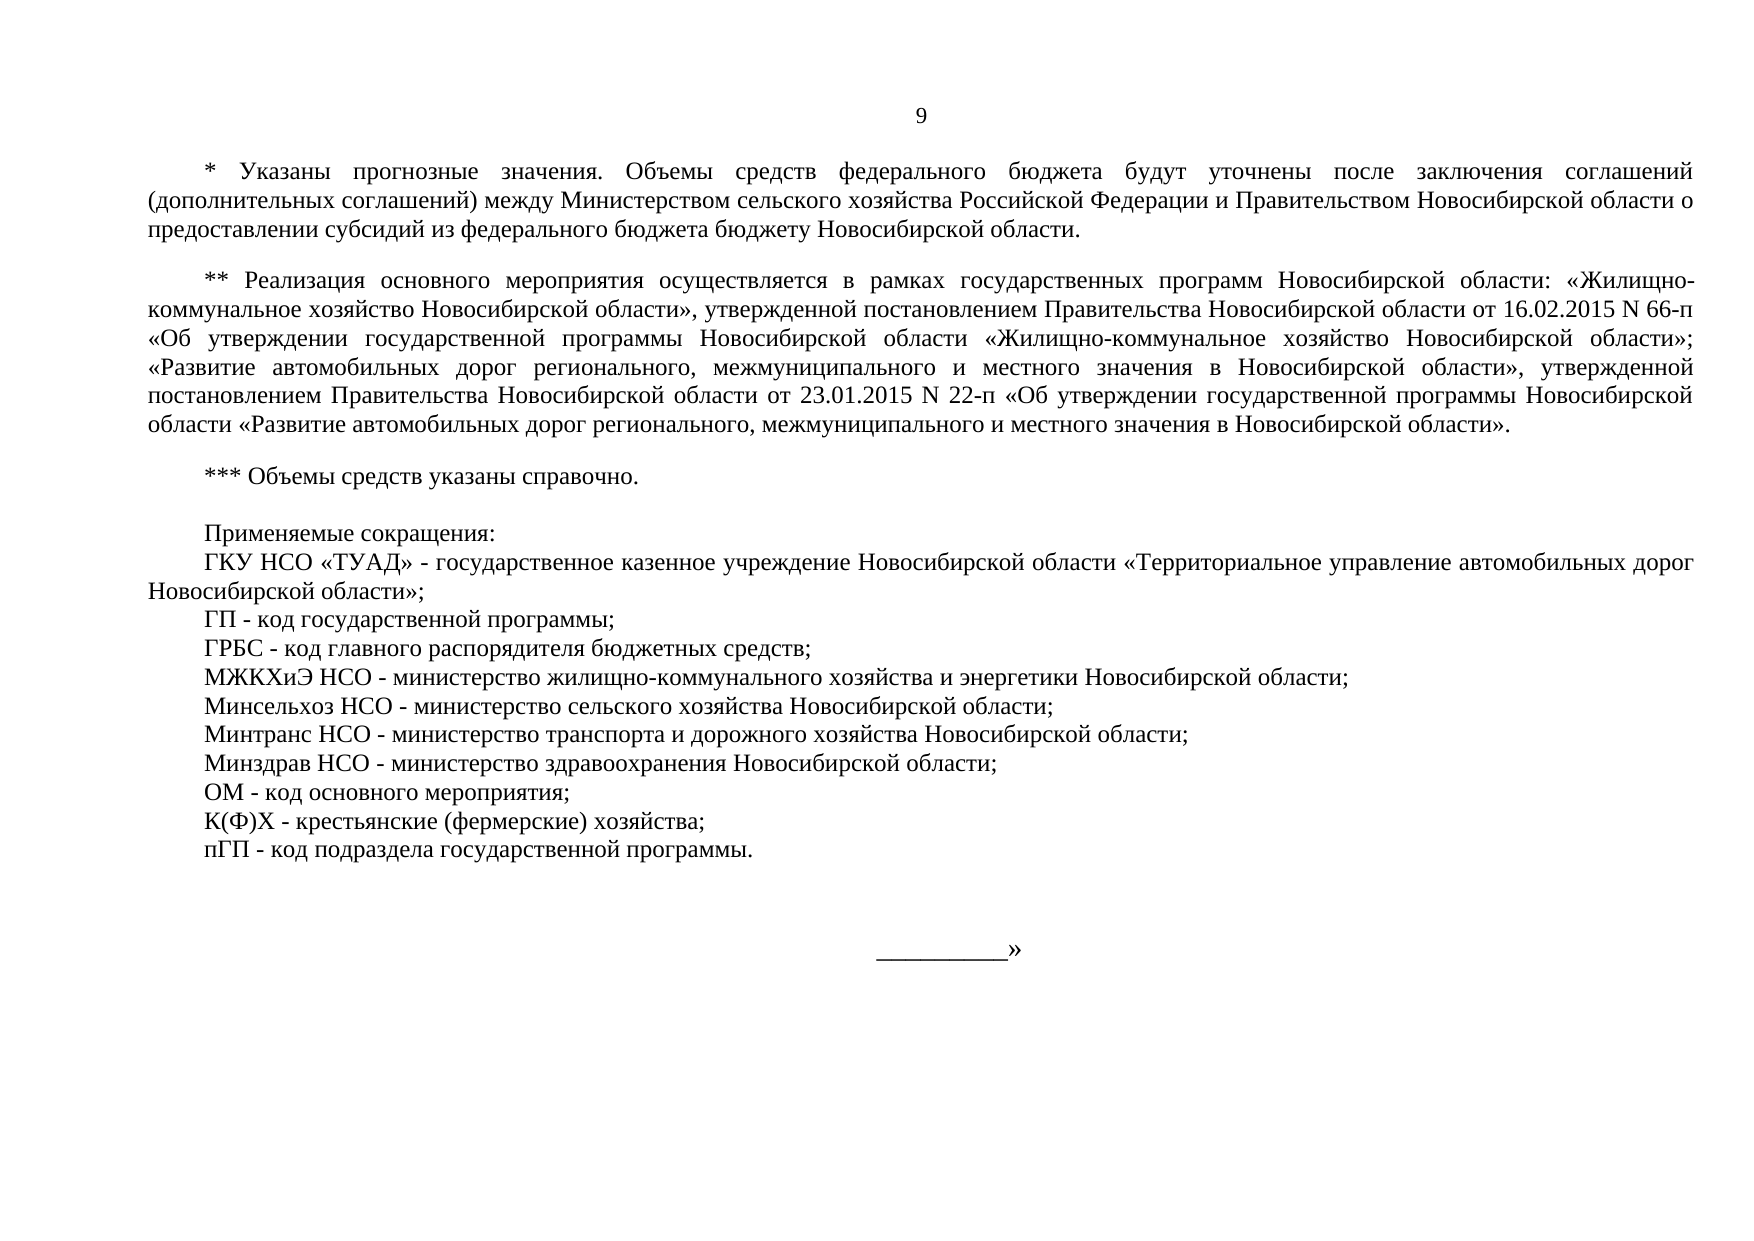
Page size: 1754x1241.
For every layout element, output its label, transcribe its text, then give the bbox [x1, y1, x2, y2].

text МЖКХиЭ НСО - министерство жилищно-коммунального хозяйства и энергетики Новосибирской области; [148, 662, 1695, 691]
text ОМ - код основного мероприятия; [148, 777, 1695, 806]
text Применяемые сокращения: [148, 518, 1695, 547]
text ГКУ НСО «ТУАД» - государственное казенное учреждение Новосибирской области «Территориальное управление автомобильных дорог Новосибирской области»; [148, 547, 1695, 604]
text _________» [148, 930, 1695, 964]
text ** Реализация основного мероприятия осуществляется в рамках государственных программ Новосибирской области: «Жилищно-коммунальное хозяйство Новосибирской области», утвержденной постановлением Правительства Новосибирской области от 16.02.2015 N 66-п «Об утверждении государственной программы Новосибирской области «Жилищно-коммунальное хозяйство Новосибирской области»; «Развитие автомобильных дорог регионального, межмуниципального и местного значения в Новосибирской области», утвержденной постановлением Правительства Новосибирской области от 23.01.2015 N 22-п «Об утверждении государственной программы Новосибирской области «Развитие автомобильных дорог регионального, межмуниципального и местного значения в Новосибирской области». [148, 265, 1695, 438]
text пГП - код подраздела государственной программы. [148, 834, 1695, 863]
text * Указаны прогнозные значения. Объемы средств федерального бюджета будут уточнены после заключения соглашений (дополнительных соглашений) между Министерством сельского хозяйства Российской Федерации и Правительством Новосибирской области о предоставлении субсидий из федерального бюджета бюджету Новосибирской области. [148, 156, 1695, 242]
text *** Объемы средств указаны справочно. [148, 461, 1695, 489]
text Минсельхоз НСО - министерство сельского хозяйства Новосибирской области; [148, 691, 1695, 719]
text К(Ф)Х - крестьянские (фермерские) хозяйства; [148, 806, 1695, 834]
text Минтранс НСО - министерство транспорта и дорожного хозяйства Новосибирской области; [148, 719, 1695, 748]
text ГП - код государственной программы; [148, 604, 1695, 633]
text Минздрав НСО - министерство здравоохранения Новосибирской области; [148, 748, 1695, 777]
text ГРБС - код главного распорядителя бюджетных средств; [148, 633, 1695, 662]
